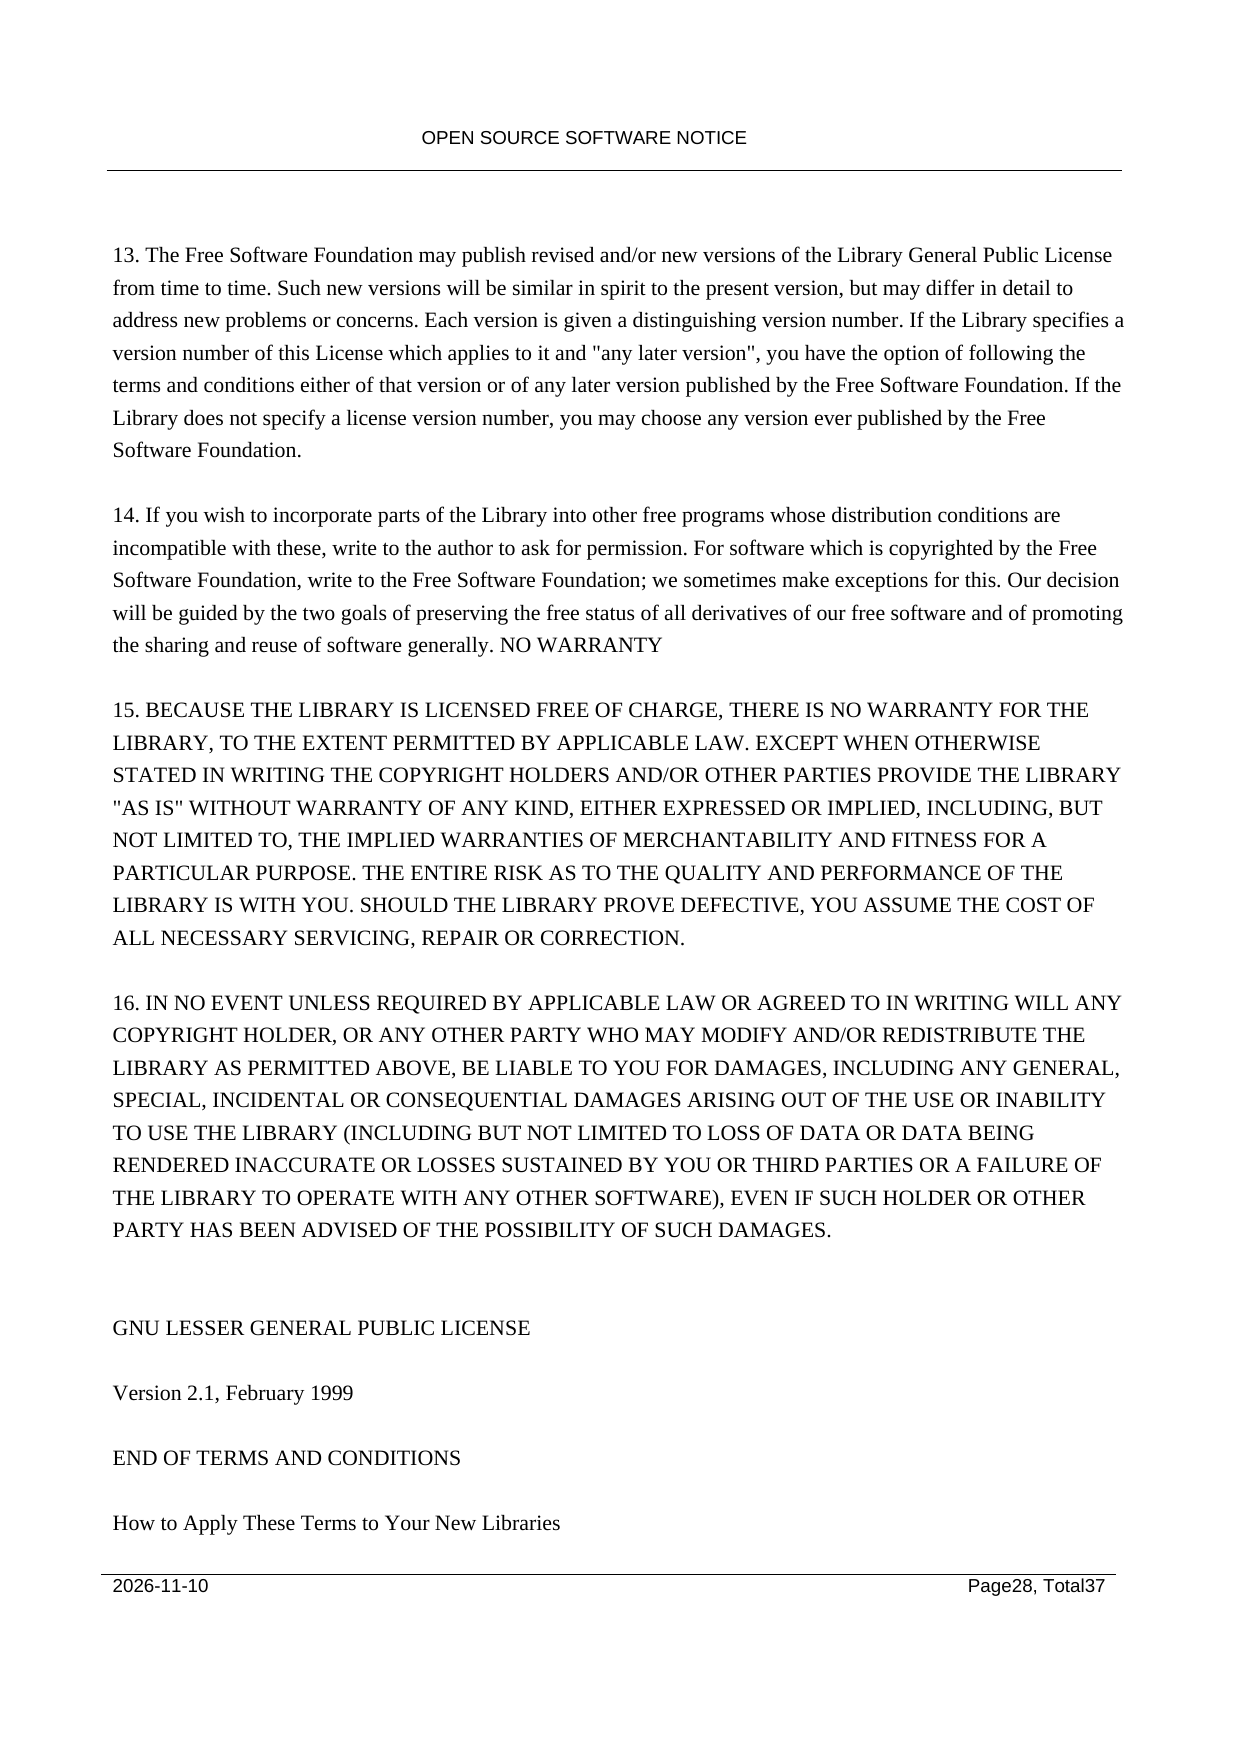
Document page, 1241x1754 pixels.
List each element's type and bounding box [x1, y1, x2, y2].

text [112, 206, 1128, 1539]
